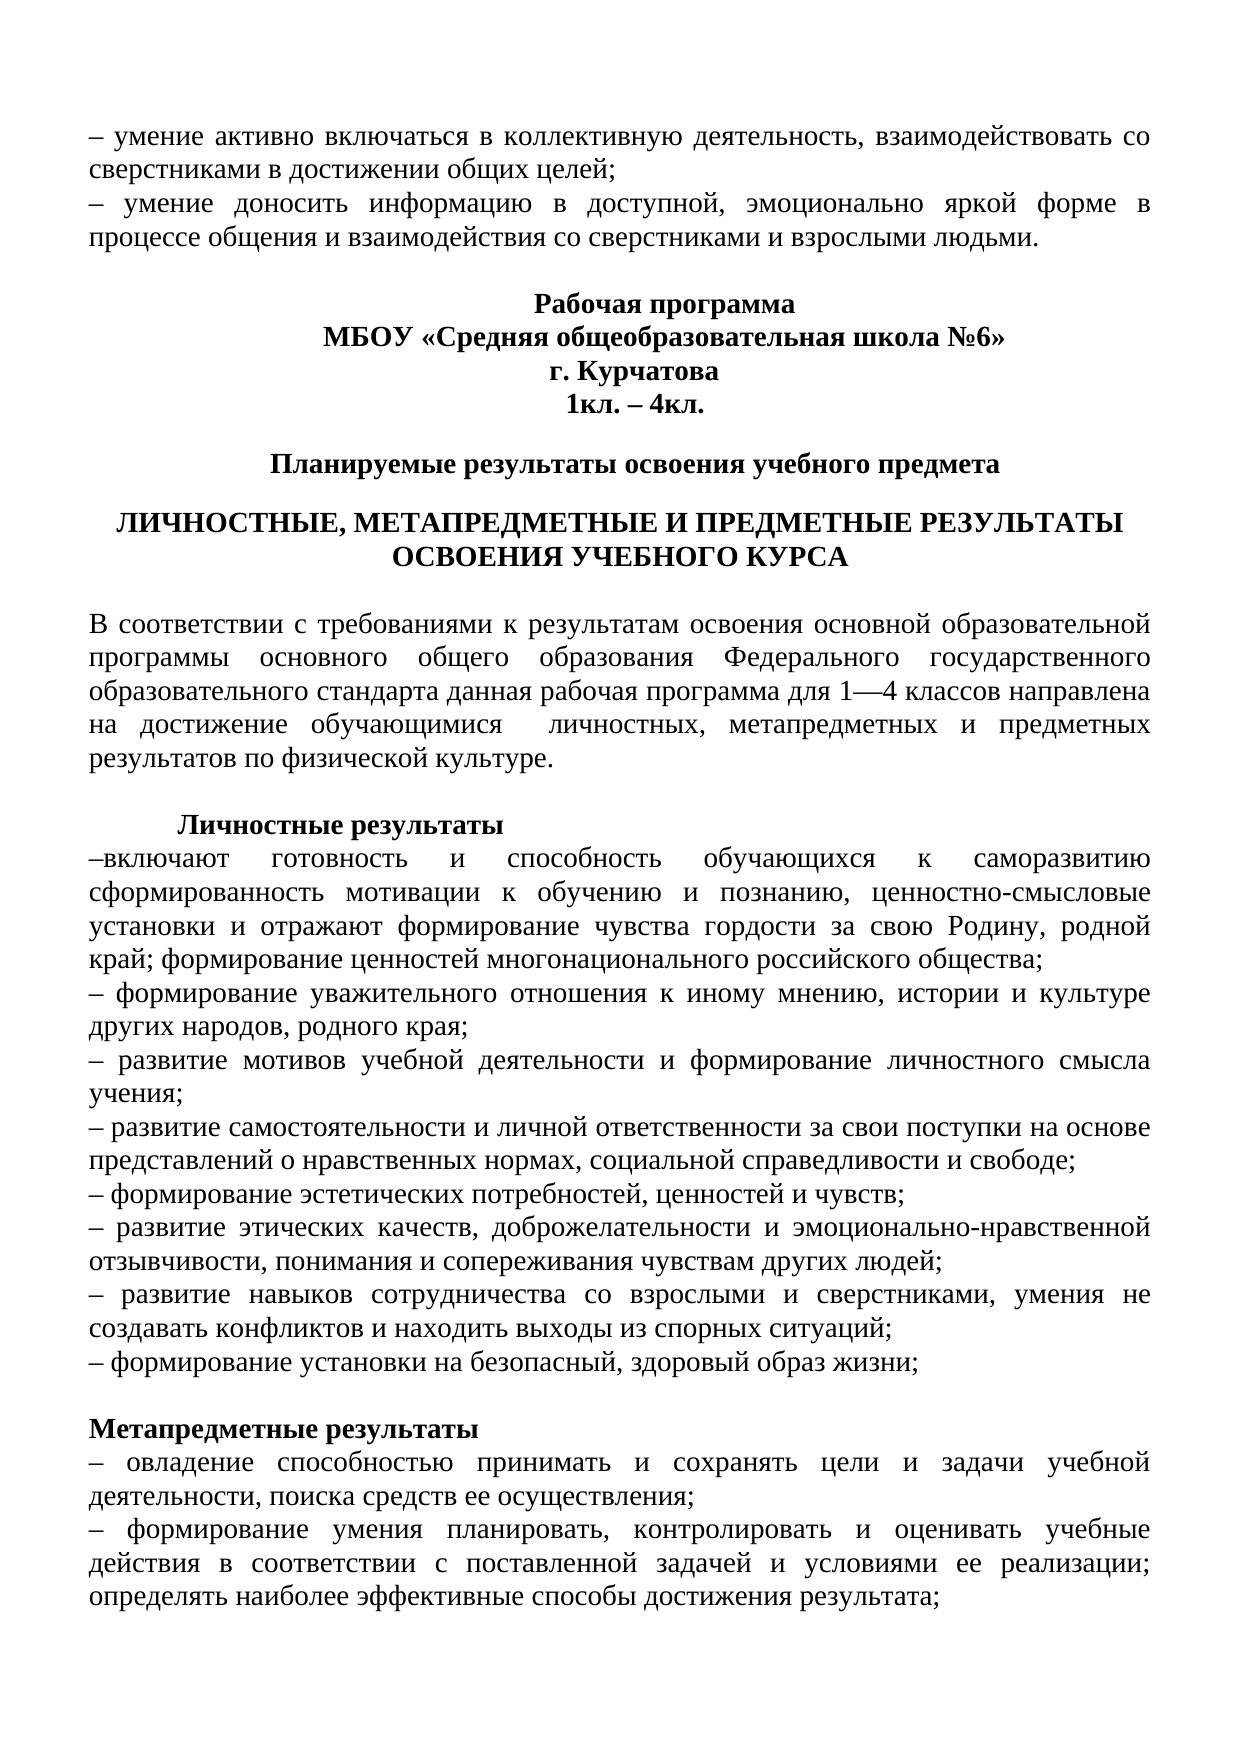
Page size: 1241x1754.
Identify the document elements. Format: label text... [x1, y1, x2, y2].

text – развитие навыков сотрудничества со взрослыми и сверстниками, умения не создавать конфликтов и находить выходы из спорных ситуаций; [88, 1277, 1152, 1344]
text 1кл. – 4кл. [103, 386, 1167, 420]
text г. Курчатова [177, 353, 1152, 386]
text Личностные результаты [177, 807, 1152, 841]
text – умение активно включаться в коллективную деятельность, взаимодействовать со сверстниками в достижении общих целей; [88, 118, 1152, 185]
text Рабочая программа [177, 286, 1152, 319]
text – умение доносить информацию в доступной, эмоционально яркой форме в процессе общения и взаимодействия со сверстниками и взрослыми людьми. [88, 185, 1152, 252]
text –включают готовность и способность обучающихся к саморазвитию сформированность мотивации к обучению и познанию, ценностно-смысловые установки и отражают формирование чувства гордости за свою Родину, родной край; формирование ценностей многонационального российского общества; [88, 841, 1152, 975]
text – овладение способностью принимать и сохранять цели и задачи учебной деятельности, поиска средств ее осуществления; [88, 1444, 1152, 1511]
text – развитие этических качеств, доброжелательности и эмоционально-нравственной отзывчивости, понимания и сопереживания чувствам других людей; [88, 1209, 1152, 1277]
text – развитие мотивов учебной деятельности и формирование личностного смысла учения; [88, 1042, 1152, 1109]
text – формирование уважительного отношения к иному мнению, истории и культуре других народов, родного края; [88, 975, 1152, 1042]
text ЛИЧНОСТНЫЕ, МЕТАПРЕДМЕТНЫЕ И ПРЕДМЕТНЫЕ РЕЗУЛЬТАТЫ ОСВОЕНИЯ УЧЕБНОГО КУРСА [88, 505, 1152, 572]
text МБОУ «Средняя общеобразовательная школа №6» [177, 319, 1152, 353]
text Метапредметные результаты [88, 1411, 1152, 1444]
text Планируемые результаты освоения учебного предмета [103, 446, 1167, 479]
text – формирование эстетических потребностей, ценностей и чувств; [88, 1176, 1152, 1209]
text – формирование умения планировать, контролировать и оценивать учебные действия в соответствии с поставленной задачей и условиями ее реализации; определять наиболее эффективные способы достижения результата; [88, 1511, 1152, 1612]
text В соответствии с требованиями к результатам освоения основной образовательной программы основного общего образования Федерального государственного образовательного стандарта данная рабочая программа для 1—4 классов направлена на достижение обучающимися личностных, метапредметных и предметных результатов по физической культуре. [88, 606, 1152, 773]
text – развитие самостоятельности и личной ответственности за свои поступки на основе представлений о нравственных нормах, социальной справедливости и свободе; [88, 1109, 1152, 1176]
text – формирование установки на безопасный, здоровый образ жизни; [88, 1344, 1152, 1377]
